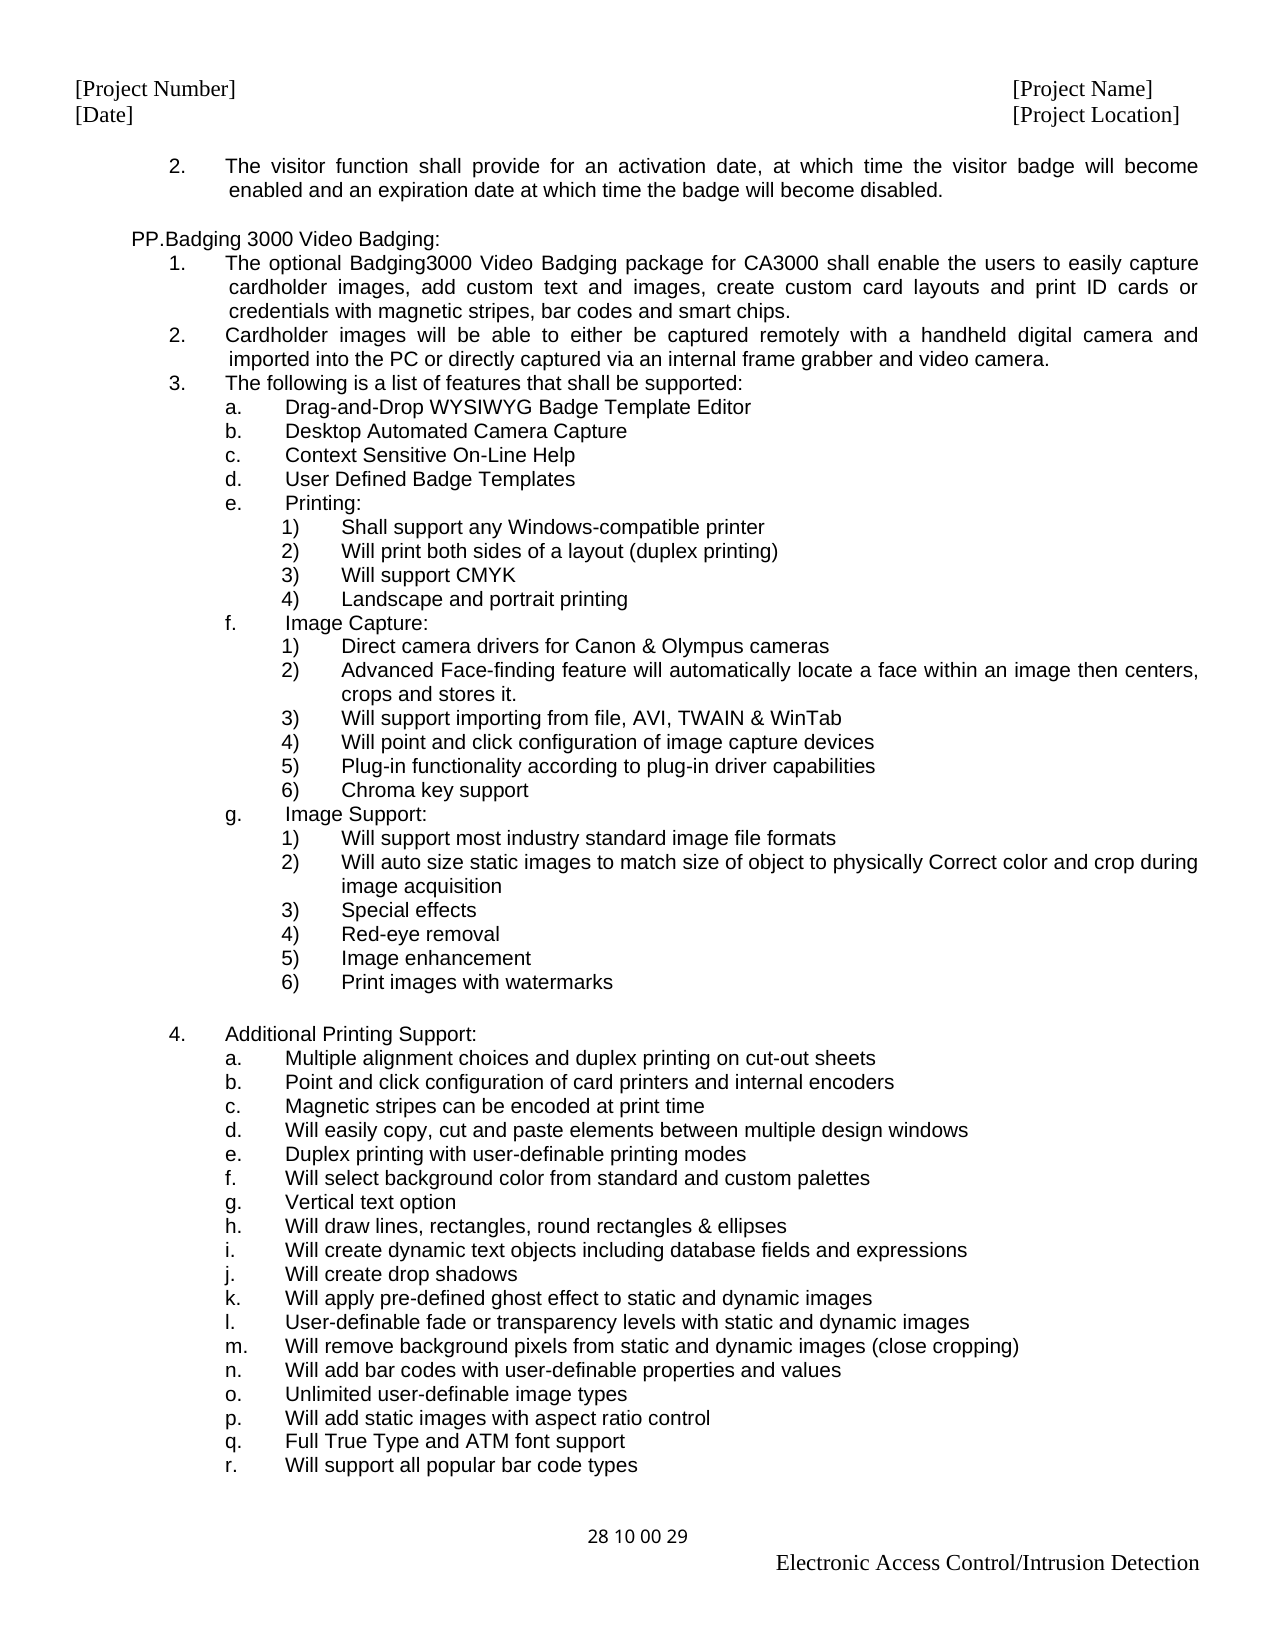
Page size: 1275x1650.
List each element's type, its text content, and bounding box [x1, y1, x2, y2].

text Will support most industry standard image file formats [281, 826, 1200, 850]
text User Defined Badge Templates [225, 467, 1200, 491]
text Badging 3000 Video Badging: [131, 227, 1200, 251]
text Image Capture: [225, 610, 1200, 634]
text Multiple alignment choices and duplex printing on cut-out sheets [225, 1046, 1200, 1070]
text Additional Printing Support: [169, 1022, 1200, 1046]
text Will point and click configuration of image capture devices [281, 730, 1200, 754]
text Chroma key support [281, 778, 1200, 802]
text Plug-in functionality according to plug-in driver capabilities [281, 754, 1200, 778]
text Will create dynamic text objects including database fields and expressions [225, 1238, 1200, 1262]
text Shall support any Windows-compatible printer [281, 514, 1200, 538]
text Will select background color from standard and custom palettes [225, 1166, 1200, 1190]
text Image Support: [225, 802, 1200, 826]
text Cardholder images will be able to either be captured remotely with a handheld digital camera and imported into the PC or directly captured via an internal frame grabber and video camera. [169, 323, 1200, 371]
text Special effects [281, 898, 1200, 922]
text Red-eye removal [281, 922, 1200, 946]
text User-definable fade or transparency levels with static and dynamic images [225, 1309, 1200, 1333]
text Will remove background pixels from static and dynamic images (close cropping) [225, 1333, 1200, 1357]
text Image enhancement [281, 946, 1200, 970]
text Advanced Face-finding feature will automatically locate a face within an image then centers, crops and stores it. [281, 658, 1200, 706]
text The following is a list of features that shall be supported: [169, 371, 1200, 395]
text Will support importing from file, AVI, TWAIN & WinTab [281, 706, 1200, 730]
text Will create drop shadows [225, 1262, 1200, 1286]
text Landscape and portrait printing [281, 586, 1200, 610]
text Will add static images with aspect ratio control [225, 1405, 1200, 1429]
text Will draw lines, rectangles, round rectangles & ellipses [225, 1214, 1200, 1238]
text Drag-and-Drop WYSIWYG Badge Template Editor [225, 395, 1200, 419]
text Point and click configuration of card printers and internal encoders [225, 1070, 1200, 1094]
text The visitor function shall provide for an activation date, at which time the visitor badge will become enabled and an expiration date at which time the badge will become disabled. [169, 154, 1200, 202]
text Duplex printing with user-definable printing modes [225, 1142, 1200, 1166]
text Will auto size static images to match size of object to physically Correct color and crop during image acquisition [281, 850, 1200, 898]
text Unlimited user-definable image types [225, 1381, 1200, 1405]
text Will easily copy, cut and paste elements between multiple design windows [225, 1118, 1200, 1142]
text Print images with watermarks [281, 970, 1200, 994]
text Printing: [225, 491, 1200, 514]
text Desktop Automated Camera Capture [225, 419, 1200, 443]
text Will support CMYK [281, 562, 1200, 586]
text Context Sensitive On-Line Help [225, 443, 1200, 467]
text Will apply pre-defined ghost effect to static and dynamic images [225, 1286, 1200, 1309]
text Will add bar codes with user-definable properties and values [225, 1357, 1200, 1381]
text Will support all popular bar code types [225, 1453, 1200, 1477]
text Will print both sides of a layout (duplex printing) [281, 538, 1200, 562]
text Full True Type and ATM font support [225, 1429, 1200, 1453]
text The optional Badging3000 Video Badging package for CA3000 shall enable the users to easily capture cardholder images, add custom text and images, create custom card layouts and print ID cards or credentials with magnetic stripes, bar codes and smart chips. [169, 251, 1200, 323]
text Vertical text option [225, 1190, 1200, 1214]
text Magnetic stripes can be encoded at print time [225, 1094, 1200, 1118]
text Direct camera drivers for Canon & Olympus cameras [281, 634, 1200, 658]
